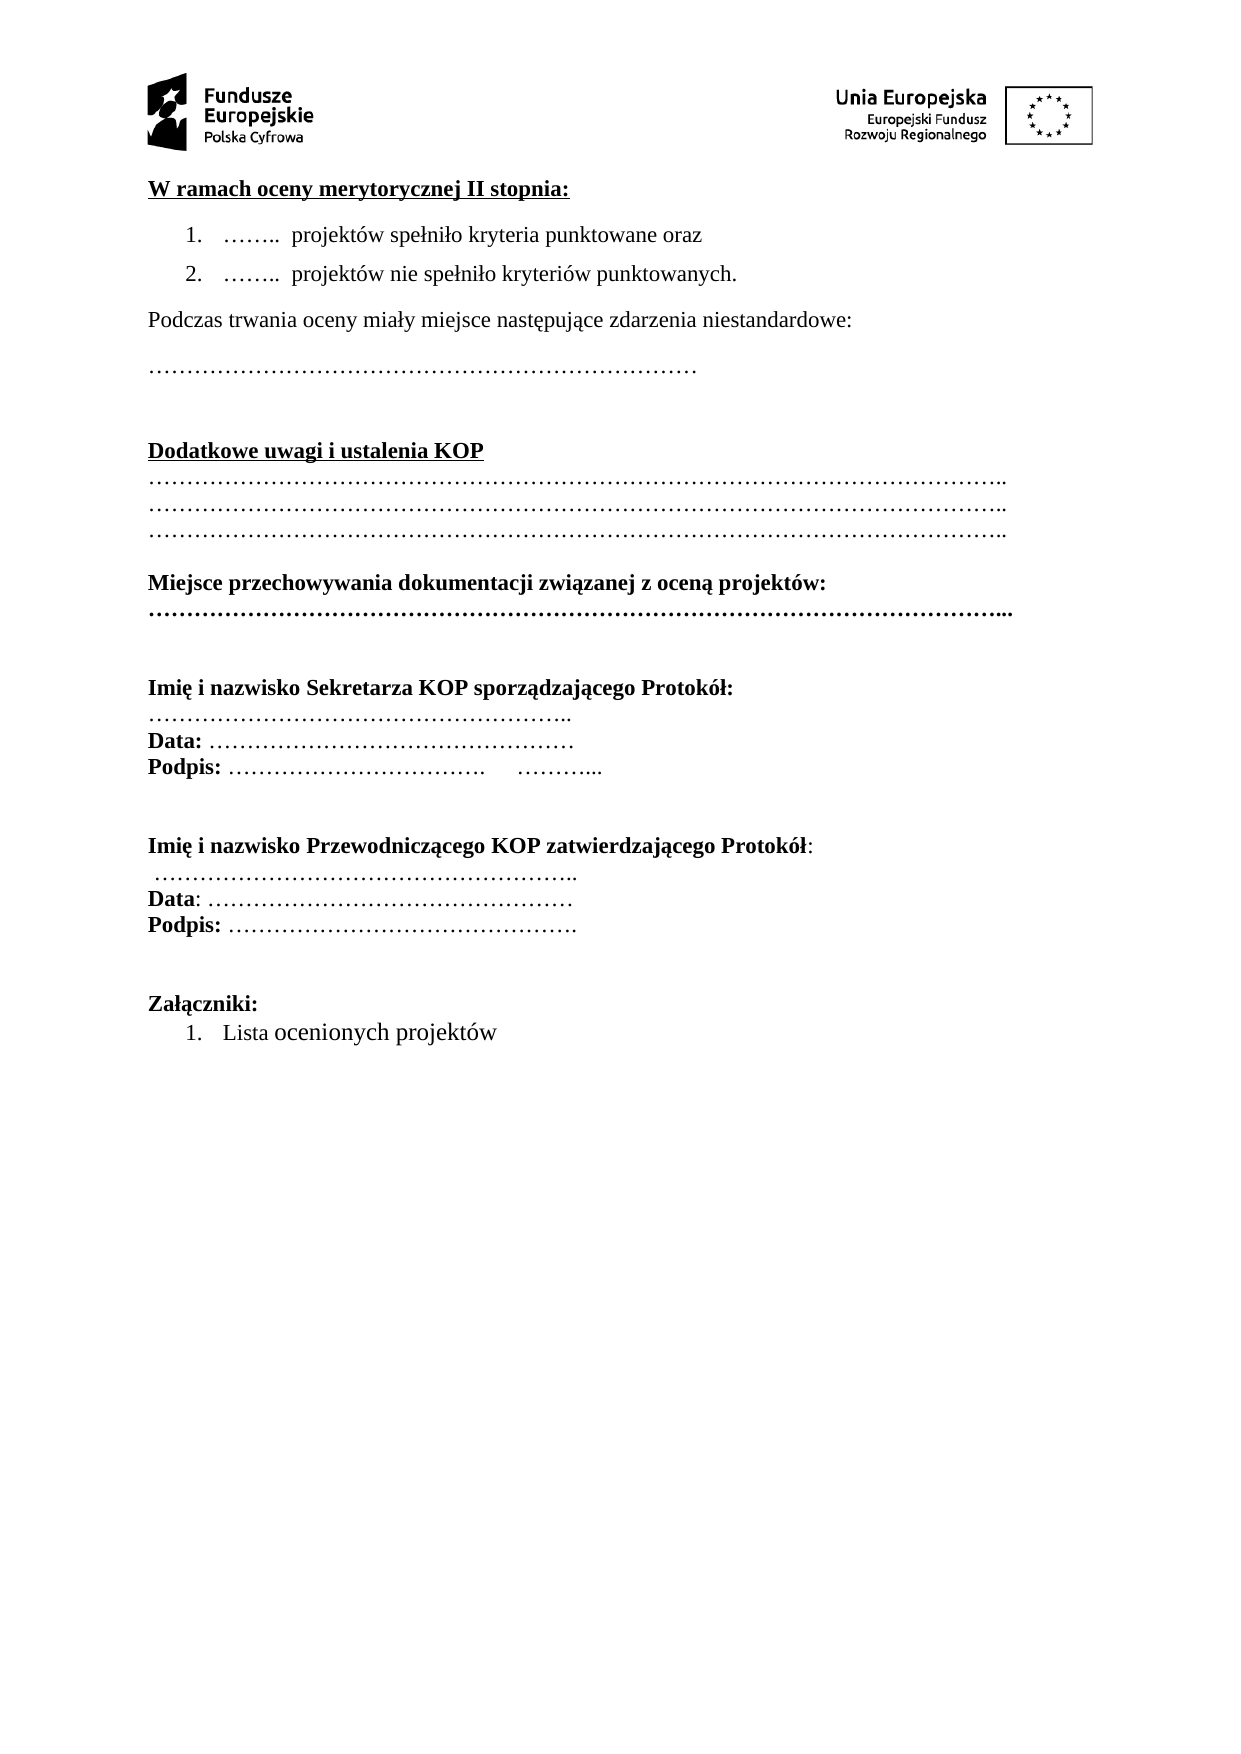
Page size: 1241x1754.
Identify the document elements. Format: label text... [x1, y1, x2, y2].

text ……………………………………………….. [148, 858, 1093, 885]
text Miejsce przechowywania dokumentacji związanej z oceną projektów: [148, 569, 1093, 595]
picture [147, 73, 1093, 151]
text Podczas trwania oceny miały miejsce następujące zdarzenia niestandardowe: [148, 306, 1093, 332]
list …….. projektów spełniło kryteria punktowane oraz [185, 221, 1093, 247]
list …….. projektów nie spełniło kryteriów punktowanych. [185, 260, 1093, 287]
text Imię i nazwisko Przewodniczącego KOP zatwierdzającego Protokół: [148, 832, 1093, 858]
text …………………………………………………………………………………………………... [148, 595, 1093, 621]
text Załączniki: [148, 990, 1093, 1017]
text Podpis: ……………………………. ………... [148, 753, 1093, 779]
text ……………………………………………………………… [148, 352, 1093, 378]
text ………………………………………………………………………………………………….. [148, 489, 1093, 516]
text Data: ………………………………………… [148, 727, 1093, 753]
text ………………………………………………………………………………………………….. [148, 516, 1093, 542]
list Lista ocenionych projektów [185, 1017, 1093, 1045]
text W ramach oceny merytorycznej II stopnia: [148, 175, 1093, 201]
text Imię i nazwisko Sekretarza KOP sporządzającego Protokół: [148, 674, 1093, 700]
text Data: ………………………………………… [148, 885, 1093, 911]
text Dodatkowe uwagi i ustalenia KOP [148, 437, 1093, 463]
text Podpis: ………………………………………. [148, 911, 1093, 938]
text ………………………………………………………………………………………………….. [148, 463, 1093, 489]
text ……………………………………………….. [148, 700, 1093, 727]
